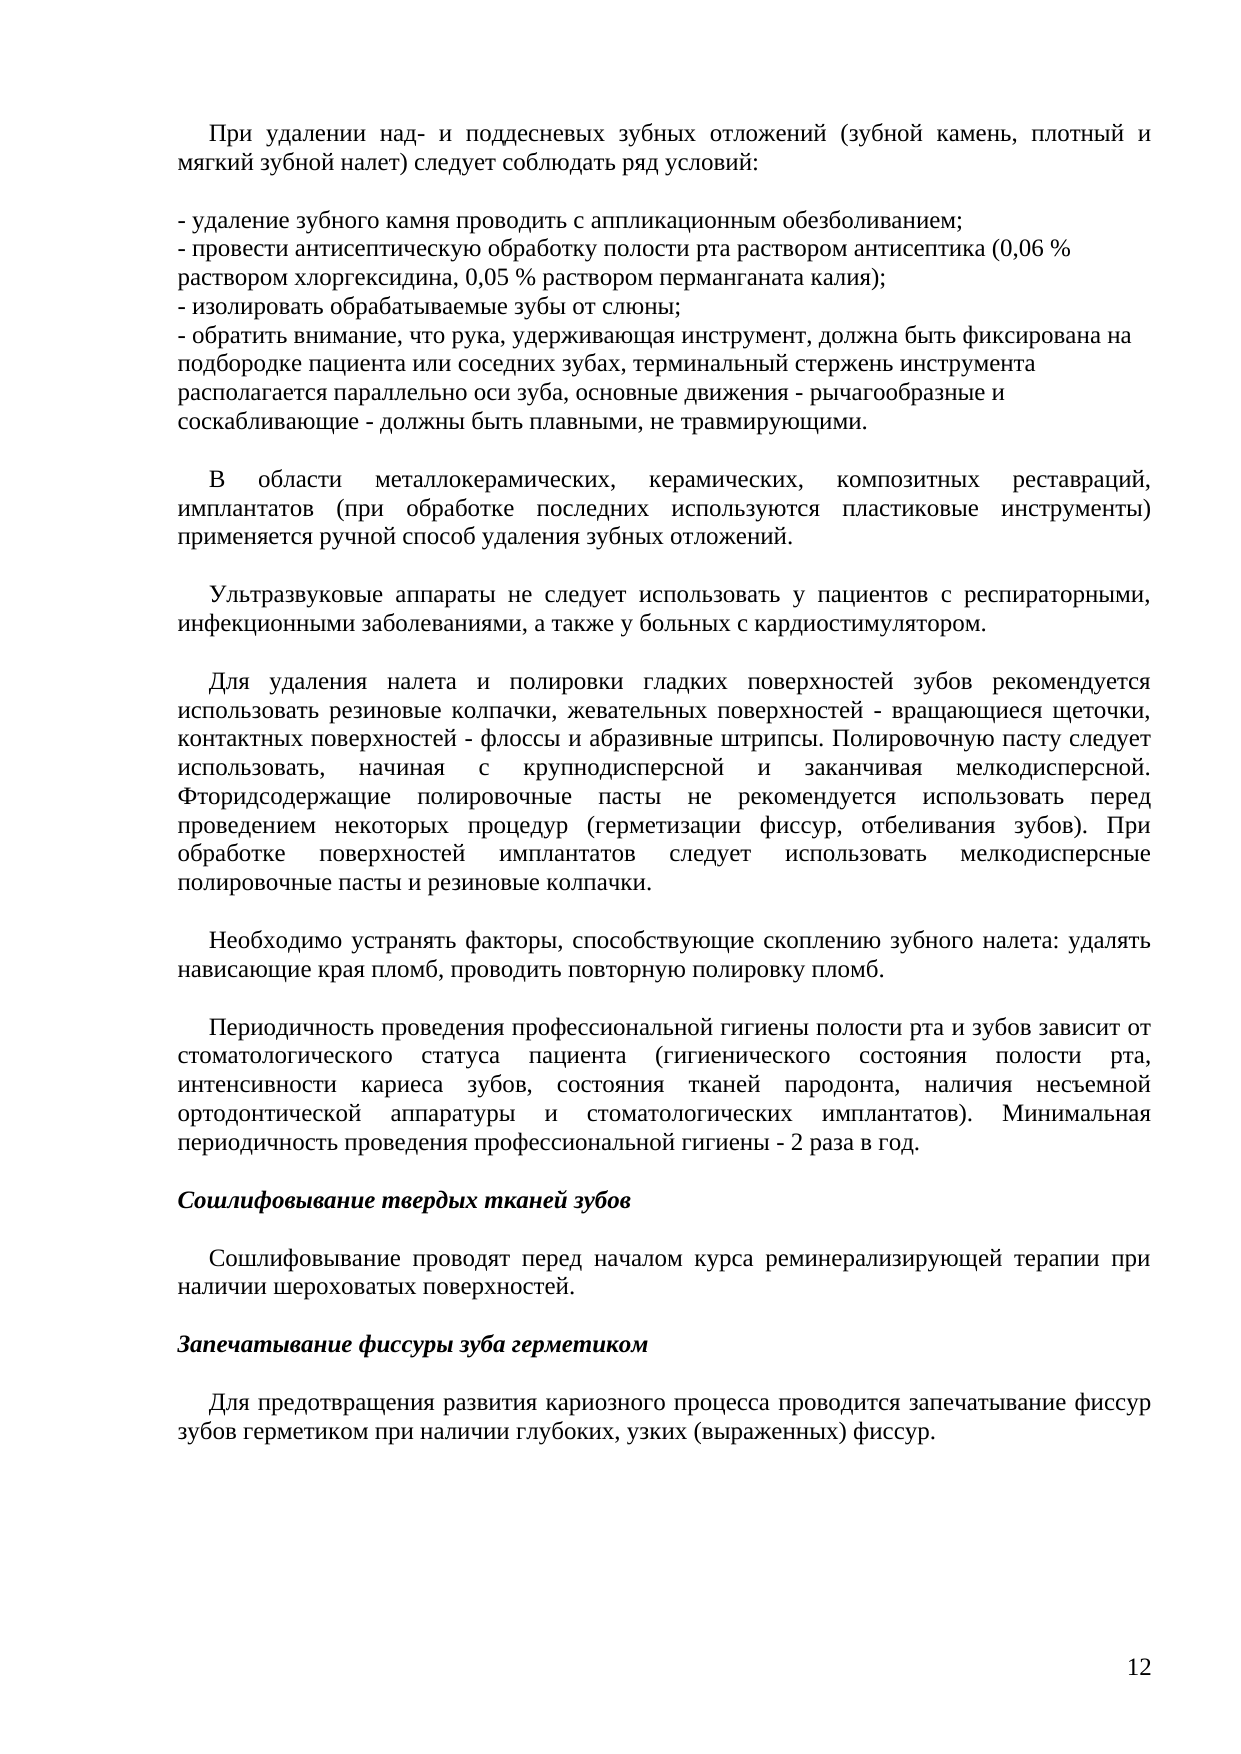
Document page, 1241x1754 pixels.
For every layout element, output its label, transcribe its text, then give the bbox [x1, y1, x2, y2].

text В области металлокерамических, керамических, композитных реставраций, имплантатов (при обработке последних используются пластиковые инструменты) применяется ручной способ удаления зубных отложений. [177, 464, 1152, 550]
text Ультразвуковые аппараты не следует использовать у пациентов с респираторными, инфекционными заболеваниями, а также у больных с кардиостимулятором. [177, 579, 1152, 637]
text Для удаления налета и полировки гладких поверхностей зубов рекомендуется использовать резиновые колпачки, жевательных поверхностей - вращающиеся щеточки, контактных поверхностей - флоссы и абразивные штрипсы. Полировочную пасту следует использовать, начиная с крупнодисперсной и заканчивая мелкодисперсной. Фторидсодержащие полировочные пасты не рекомендуется использовать перед проведением некоторых процедур (герметизации фиссур, отбеливания зубов). При обработке поверхностей имплантатов следует использовать мелкодисперсные полировочные пасты и резиновые колпачки. [177, 666, 1152, 896]
subtitle Запечатывание фиссуры зуба герметиком [177, 1329, 1152, 1358]
text - удаление зубного камня проводить с аппликационным обезболиванием; - провести антисептическую обработку полости рта раствором антисептика (0,06 % раствором хлоргексидина, 0,05 % раствором перманганата калия); - изолировать обрабатываемые зубы от слюны; - обратить внимание, что рука, удерживающая инструмент, должна быть фиксирована на подбородке пациента или соседних зубах, терминальный стержень инструмента располагается параллельно оси зуба, основные движения - рычагообразные и соскабливающие - должны быть плавными, не травмирующими. [177, 205, 1152, 435]
text Сошлифовывание проводят перед началом курса реминерализирующей терапии при наличии шероховатых поверхностей. [177, 1243, 1152, 1300]
text Необходимо устранять факторы, способствующие скоплению зубного налета: удалять нависающие края пломб, проводить повторную полировку пломб. [177, 925, 1152, 983]
text Для предотвращения развития кариозного процесса проводится запечатывание фиссур зубов герметиком при наличии глубоких, узких (выраженных) фиссур. [177, 1387, 1152, 1445]
text При удалении над- и поддесневых зубных отложений (зубной камень, плотный и мягкий зубной налет) следует соблюдать ряд условий: [177, 118, 1152, 176]
text Периодичность проведения профессиональной гигиены полости рта и зубов зависит от стоматологического статуса пациента (гигиенического состояния полости рта, интенсивности кариеса зубов, состояния тканей пародонта, наличия несъемной ортодонтической аппаратуры и стоматологических имплантатов). Минимальная периодичность проведения профессиональной гигиены - 2 раза в год. [177, 1012, 1152, 1156]
subtitle Сошлифовывание твердых тканей зубов [177, 1185, 1152, 1213]
